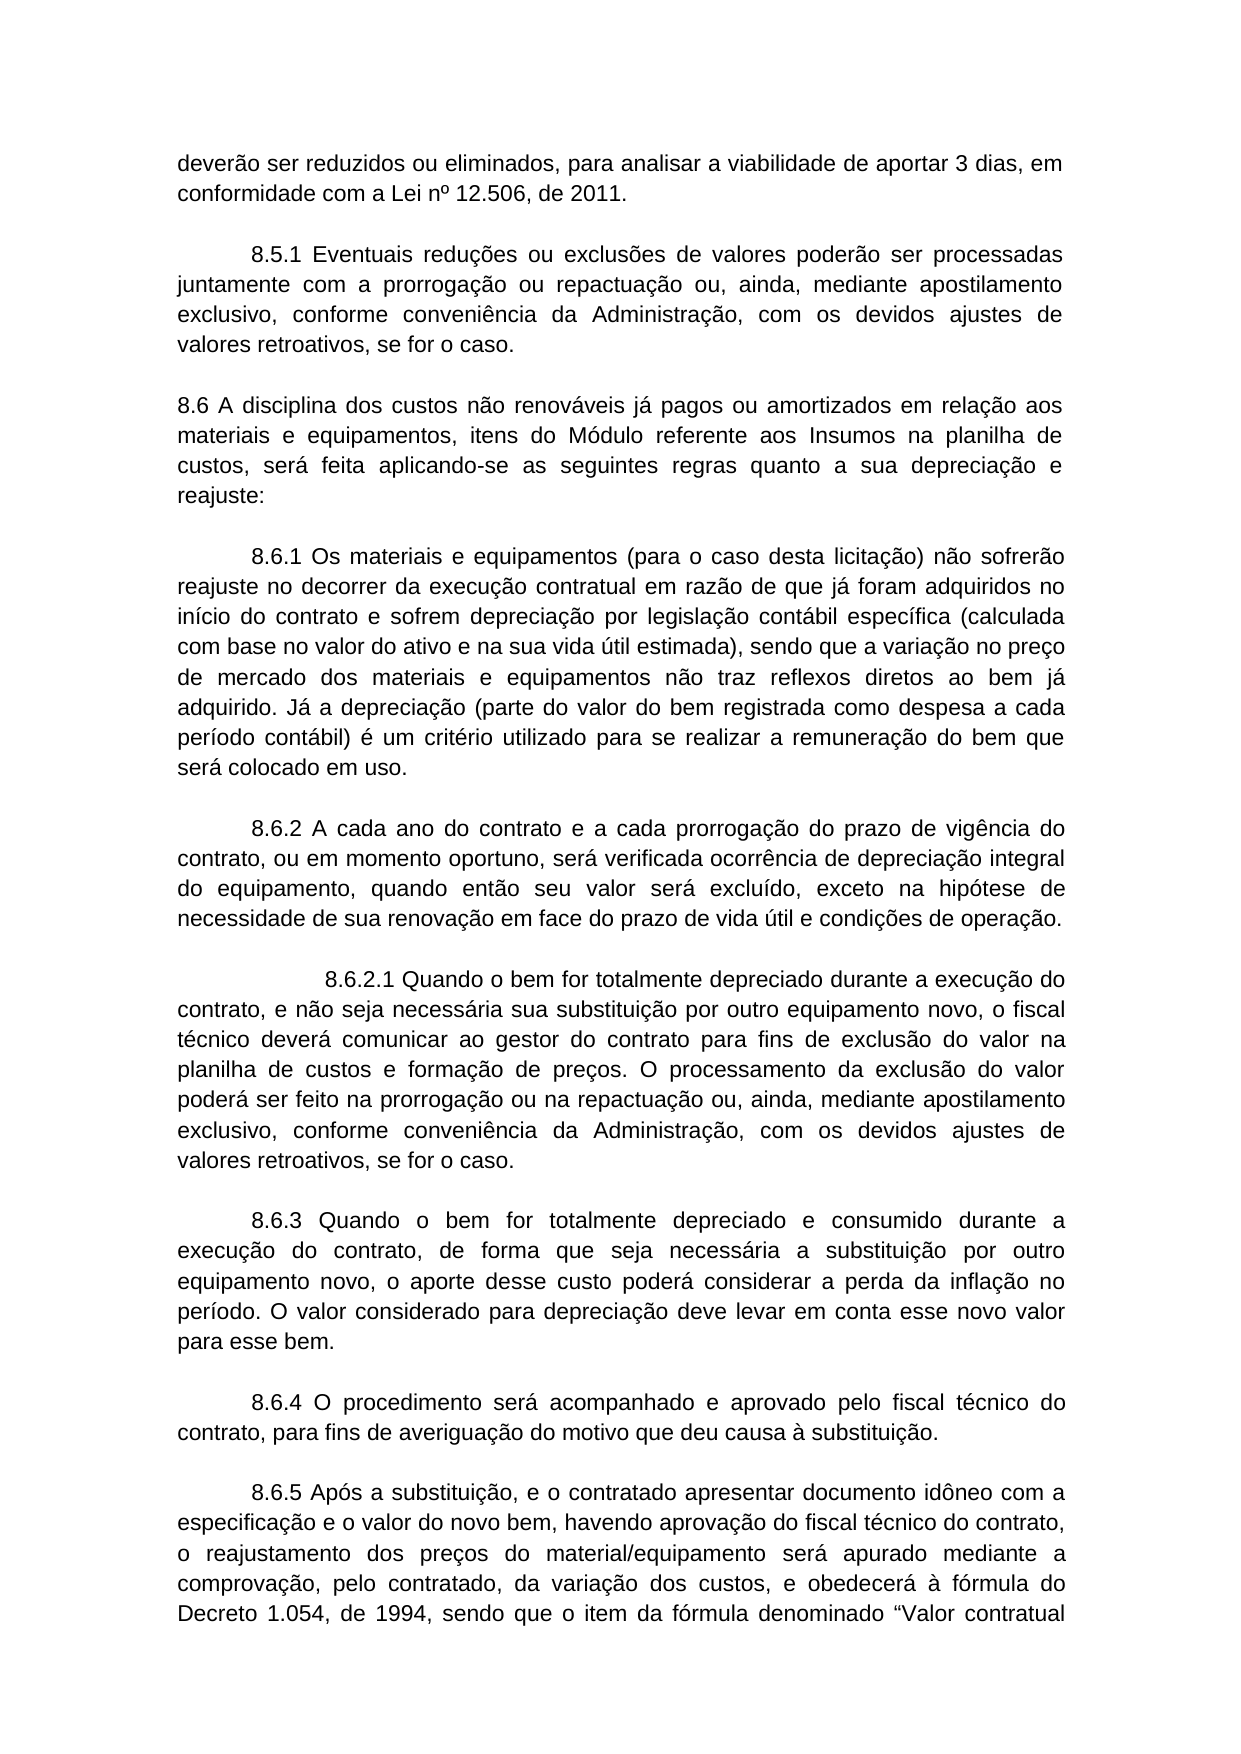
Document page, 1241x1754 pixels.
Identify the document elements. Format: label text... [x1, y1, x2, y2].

text 8.5.1 Eventuais reduções ou exclusões de valores poderão ser processadas juntamente com a prorrogação ou repactuação ou, ainda, mediante apostilamento exclusivo, conforme conveniência da Administração, com os devidos ajustes de valores retroativos, se for o caso. [177, 241, 1063, 358]
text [177, 1479, 1066, 1626]
text 8.6.3 Quando o bem for totalmente depreciado e consumido durante a execução do contrato, de forma que seja necessária a substituição por outro equipamento novo, o aporte desse custo poderá considerar a perda da inflação no período. O valor considerado para depreciação deve levar em conta esse novo valor para esse bem. [177, 1207, 1066, 1354]
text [177, 150, 1063, 207]
text 8.6.2 A cada ano do contrato e a cada prorrogação do prazo de vigência do contrato, ou em momento oportuno, será verificada ocorrência de depreciação integral do equipamento, quando então seu valor será excluído, exceto na hipótese de necessidade de sua renovação em face do prazo de vida útil e condições de operação. [177, 814, 1066, 932]
text 8.6 A disciplina dos custos não renováveis já pagos ou amortizados em relação aos materiais e equipamentos, itens do Módulo referente aos Insumos na planilha de custos, será feita aplicando-se as seguintes regras quanto a sua depreciação e reajuste: [177, 392, 1063, 509]
text 8.6.2.1 Quando o bem for totalmente depreciado durante a execução do contrato, e não seja necessária sua substituição por outro equipamento novo, o fiscal técnico deverá comunicar ao gestor do contrato para fins de exclusão do valor na planilha de custos e formação de preços. O processamento da exclusão do valor poderá ser feito na prorrogação ou na repactuação ou, ainda, mediante apostilamento exclusivo, conforme conveniência da Administração, com os devidos ajustes de valores retroativos, se for o caso. [177, 966, 1066, 1173]
text 8.6.4 O procedimento será acompanhado e aprovado pelo fiscal técnico do contrato, para fins de averiguação do motivo que deu causa à substituição. [177, 1388, 1066, 1445]
text 8.6.1 Os materiais e equipamentos (para o caso desta licitação) não sofrerão reajuste no decorrer da execução contratual em razão de que já foram adquiridos no início do contrato e sofrem depreciação por legislação contábil específica (calculada com base no valor do ativo e na sua vida útil estimada), sendo que a variação no preço de mercado dos materiais e equipamentos não traz reflexos diretos ao bem já adquirido. Já a depreciação (parte do valor do bem registrada como despesa a cada período contábil) é um critério utilizado para se realizar a remuneração do bem que será colocado em uso. [177, 543, 1066, 781]
